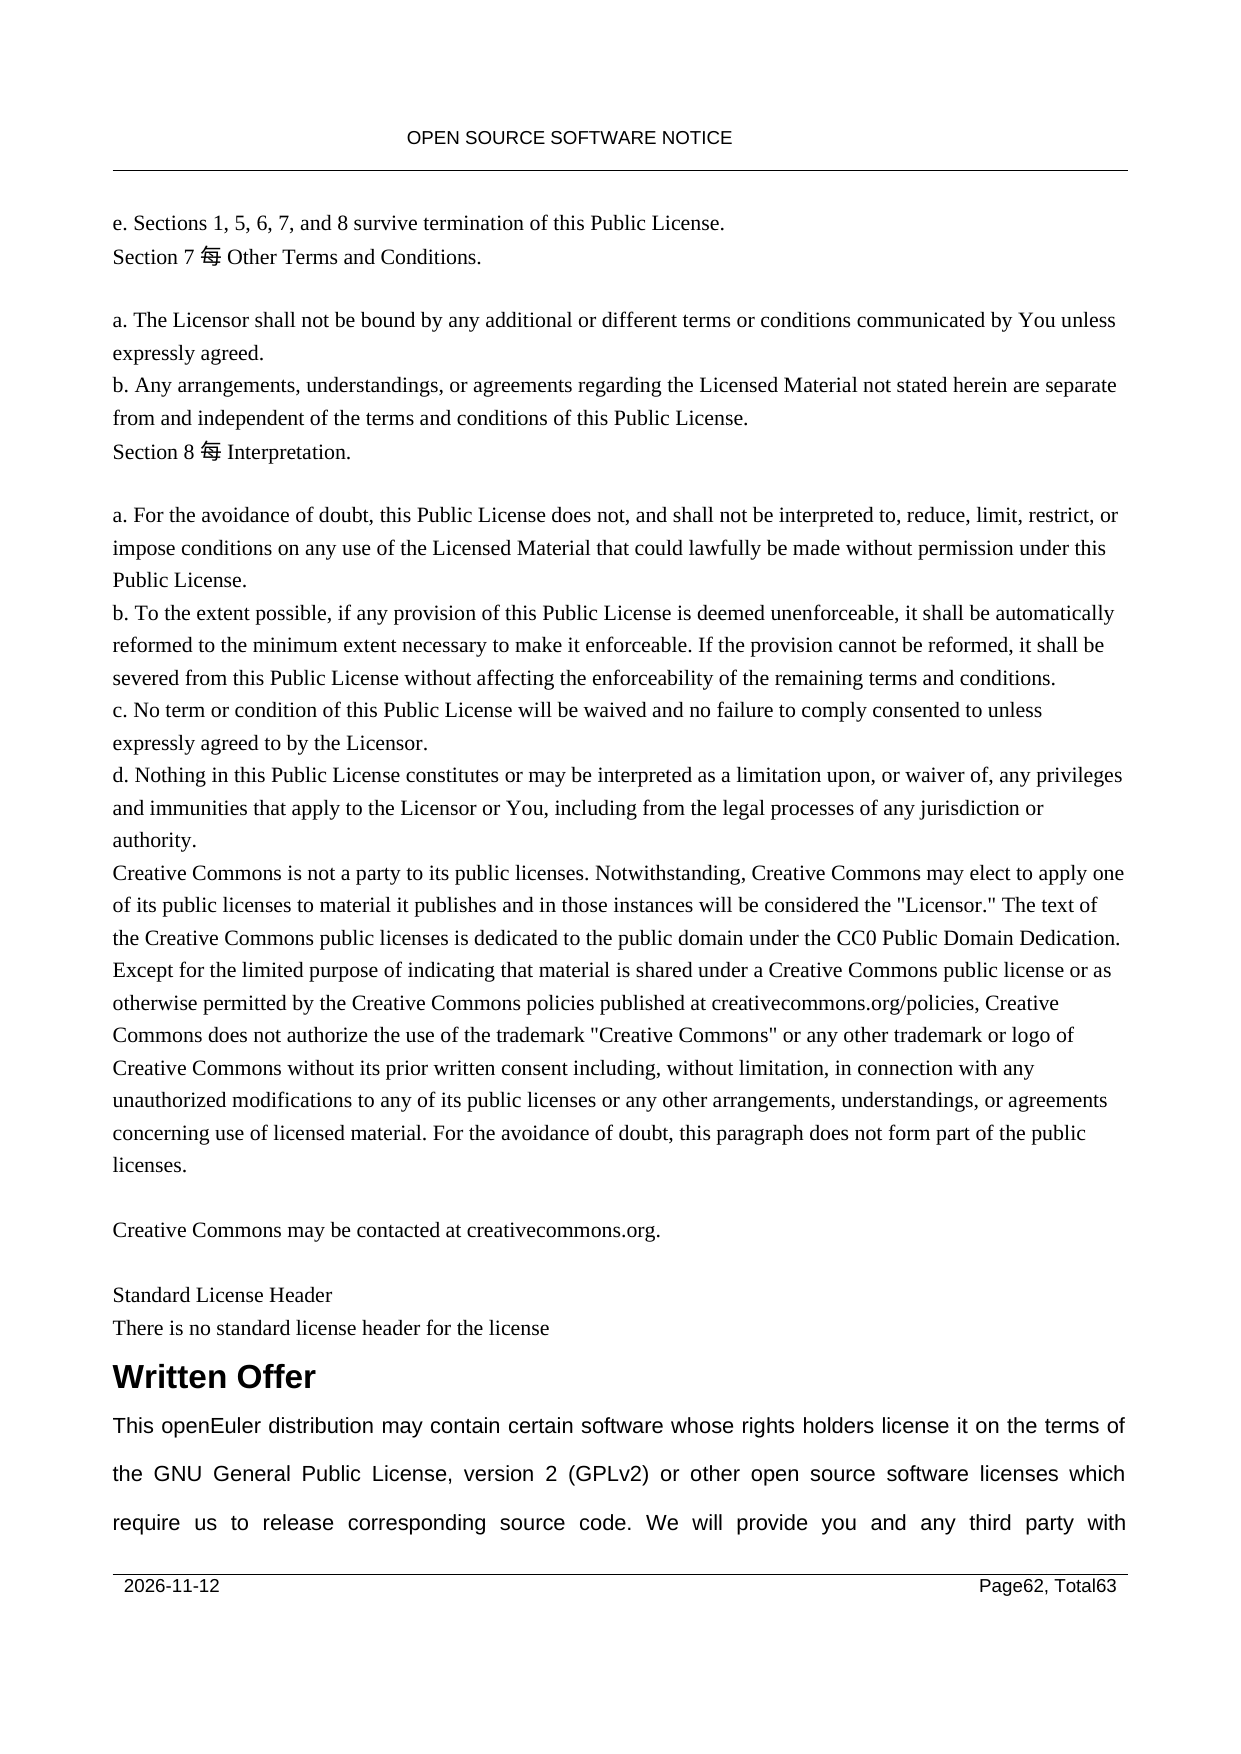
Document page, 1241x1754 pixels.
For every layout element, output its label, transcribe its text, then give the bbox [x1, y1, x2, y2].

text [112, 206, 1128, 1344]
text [112, 1409, 1128, 1539]
text Written Offer [112, 1344, 1128, 1409]
